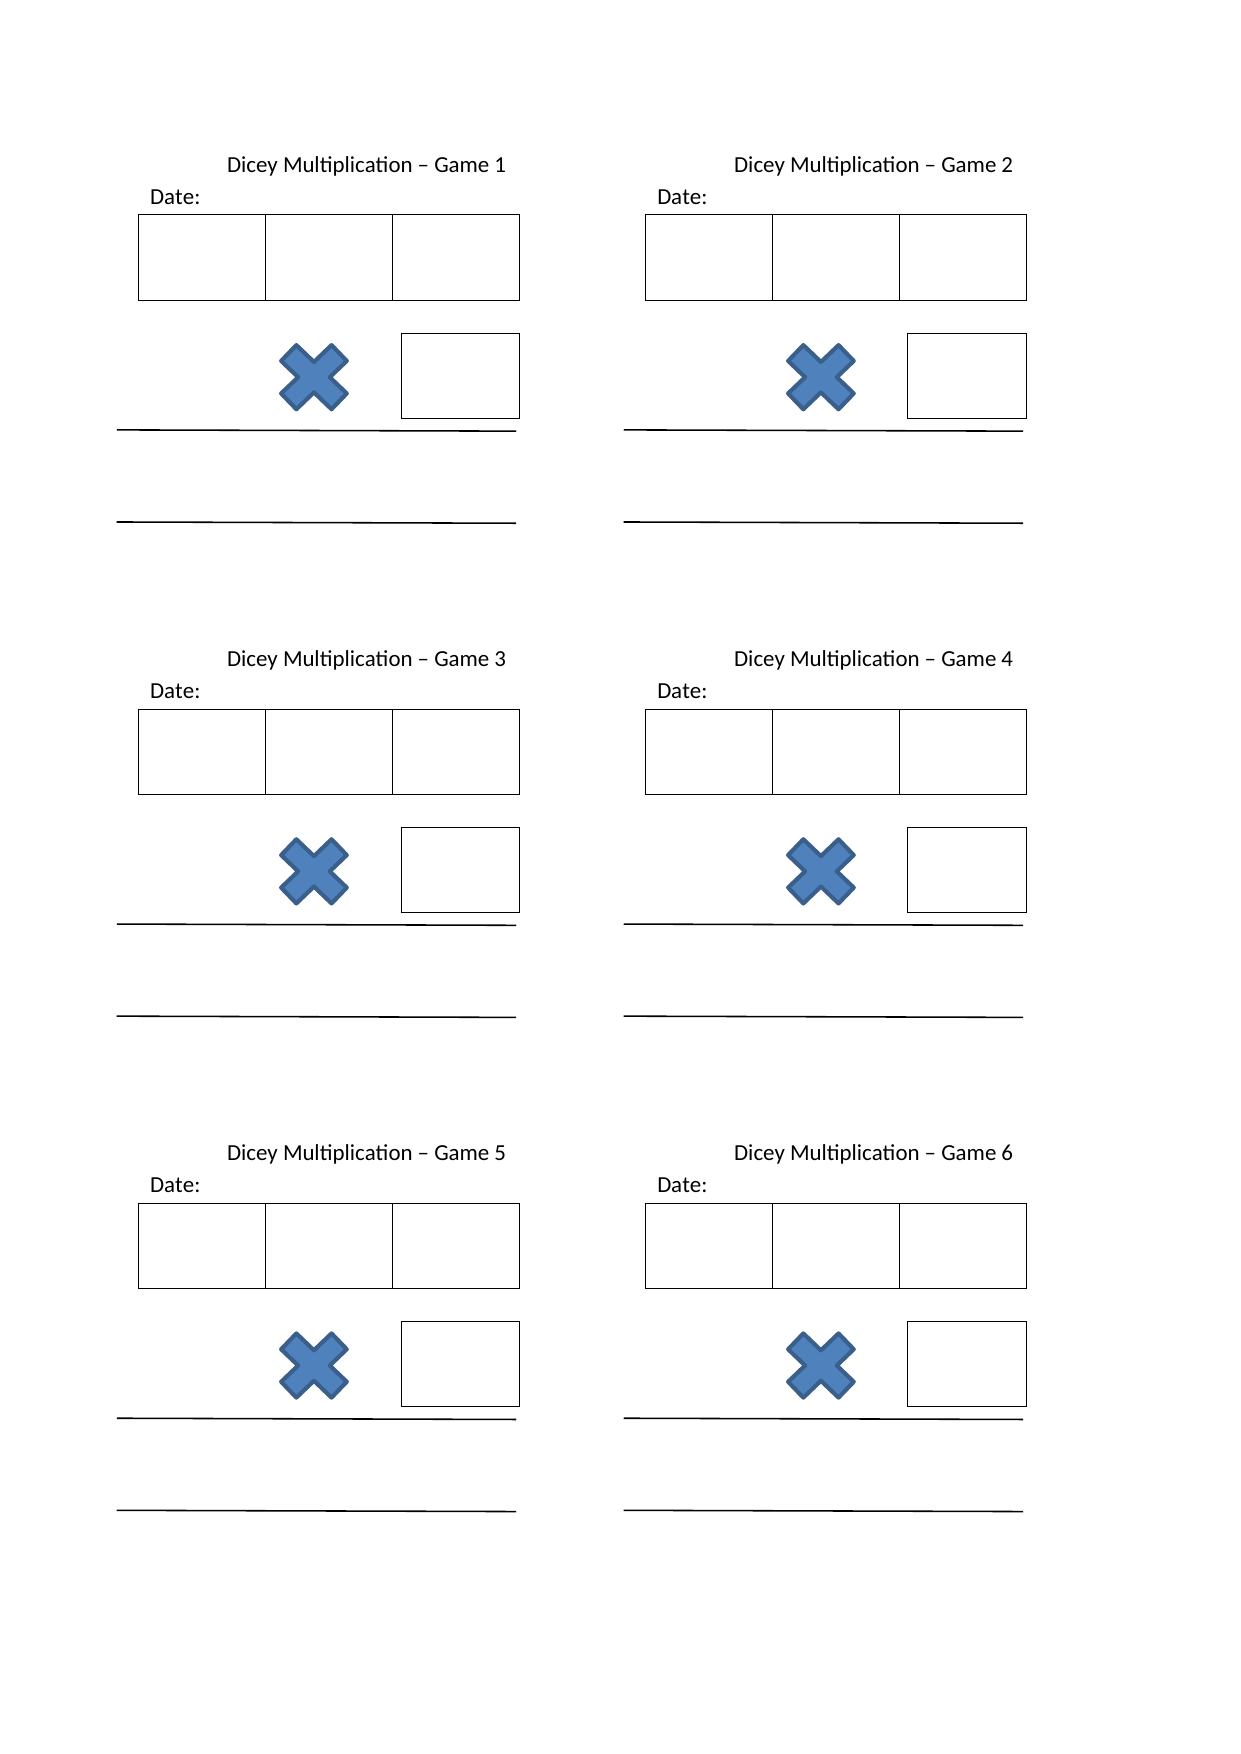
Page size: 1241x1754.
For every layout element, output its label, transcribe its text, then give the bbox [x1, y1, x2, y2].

table_header [646, 1204, 772, 1288]
table_header [773, 710, 899, 794]
table_header [393, 215, 519, 299]
table_header [900, 710, 1026, 794]
table_header [402, 828, 519, 912]
table_header [900, 215, 1026, 299]
table_header [773, 1204, 899, 1288]
text Date: [150, 182, 583, 210]
text Dicey Multiplication – Game 6 [657, 1138, 1090, 1166]
table_header [646, 710, 772, 794]
table_header [773, 215, 899, 299]
table_header [908, 828, 1026, 912]
table_header [266, 710, 392, 794]
text Date: [657, 1171, 1090, 1198]
table_header [139, 710, 265, 794]
table_header [402, 1322, 519, 1406]
table_header [900, 1204, 1026, 1288]
table_header [646, 215, 772, 299]
text Dicey Multiplication – Game 1 [150, 150, 583, 178]
table_header [266, 1204, 392, 1288]
table_header [908, 334, 1026, 418]
table_header [393, 710, 519, 794]
table_header [402, 334, 519, 418]
text Date: [150, 1171, 583, 1198]
table_header [266, 215, 392, 299]
text Date: [150, 676, 583, 704]
table_header [393, 1204, 519, 1288]
text Date: [657, 182, 1090, 210]
table_header [139, 1204, 265, 1288]
table_header [139, 215, 265, 299]
text Dicey Multiplication – Game 5 [150, 1138, 583, 1166]
text Dicey Multiplication – Game 3 [150, 644, 583, 672]
text Dicey Multiplication – Game 4 [657, 644, 1090, 672]
text Dicey Multiplication – Game 2 [657, 150, 1090, 178]
text Date: [657, 676, 1090, 704]
table_header [908, 1322, 1026, 1406]
